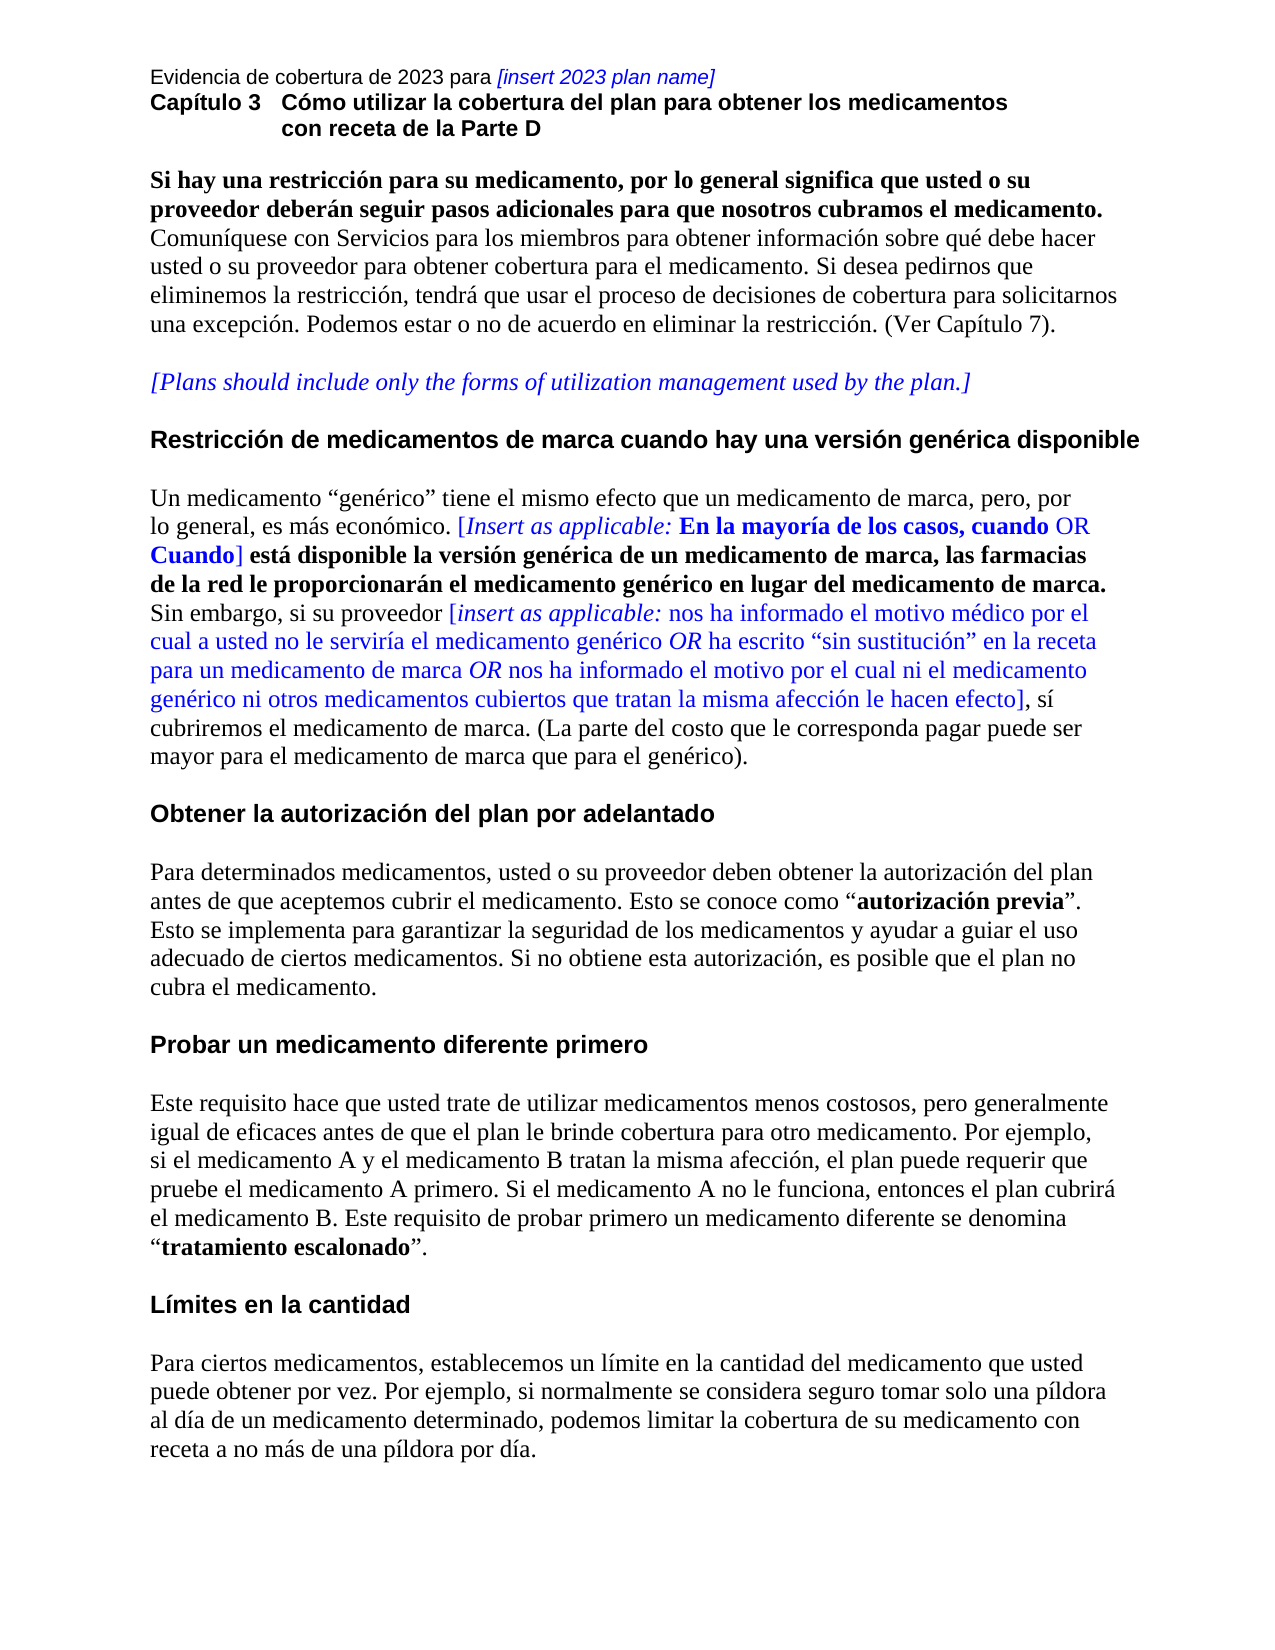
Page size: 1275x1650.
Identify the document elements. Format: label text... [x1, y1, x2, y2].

text Las secciones siguientes le brindan más información acerca de los tipos de restricciones que usamos para ciertos medicamentos. [150, 240, 1125, 297]
subtitle Obtener la autorización del plan por adelantado [150, 961, 1125, 989]
subtitle Sección 4.2 ¿Qué tipos de restricciones hay? [142, 167, 1133, 208]
subtitle Probar un medicamento diferente primero [150, 1191, 1125, 1220]
text Si hay una restricción para su medicamento, por lo general significa que usted o su proveedor deberán seguir pasos adicionales para que nosotros cubramos el medicamento. Comuníquese con Servicios para los miembros para obtener información sobre qué debe hacer usted o su proveedor para obtener cobertura para el medicamento. Si desea pedirnos que eliminemos la restricción, tendrá que usar el proceso de decisiones de cobertura para solicitarnos una excepción. Podemos estar o no de acuerdo en eliminar la restricción. (Ver Capítulo 7). [150, 326, 1125, 499]
text [Plans should include only the forms of utilization management used by the plan.] [150, 528, 1125, 557]
subtitle Restricción de medicamentos de marca cuando hay una versión genérica disponible [150, 586, 1154, 615]
text Este requisito hace que usted trate de utilizar medicamentos menos costosos, pero generalmente igual de eficaces antes de que el plan le brinde cobertura para otro medicamento. Por ejemplo, si el medicamento A y el medicamento B tratan la misma afección, el plan puede requerir que pruebe el medicamento A primero. Si el medicamento A no le funciona, entonces el plan cubrirá el medicamento B. Este requisito de probar primero un medicamento diferente se denomina “tratamiento escalonado”. [150, 1249, 1125, 1422]
text Para determinados medicamentos, usted o su proveedor deben obtener la autorización del plan antes de que aceptemos cubrir el medicamento. Esto se conoce como “autorización previa”. Esto se implementa para garantizar la seguridad de los medicamentos y ayudar a guiar el uso adecuado de ciertos medicamentos. Si no obtiene esta autorización, es posible que el plan no cubra el medicamento. [150, 1018, 1125, 1162]
text Un medicamento “genérico” tiene el mismo efecto que un medicamento de marca, pero, por lo general, es más económico. [Insert as applicable: En la mayoría de los casos, cuando OR Cuando] está disponible la versión genérica de un medicamento de marca, las farmacias de la red le proporcionarán el medicamento genérico en lugar del medicamento de marca. Sin embargo, si su proveedor [insert as applicable: nos ha informado el motivo médico por el cual a usted no le serviría el medicamento genérico OR ha escrito “sin sustitución” en la receta para un medicamento de marca OR nos ha informado el motivo por el cual ni el medicamento genérico ni otros medicamentos cubiertos que tratan la misma afección le hacen efecto], sí cubriremos el medicamento de marca. (La parte del costo que le corresponda pagar puede ser mayor para el medicamento de marca que para el genérico). [150, 644, 1125, 931]
